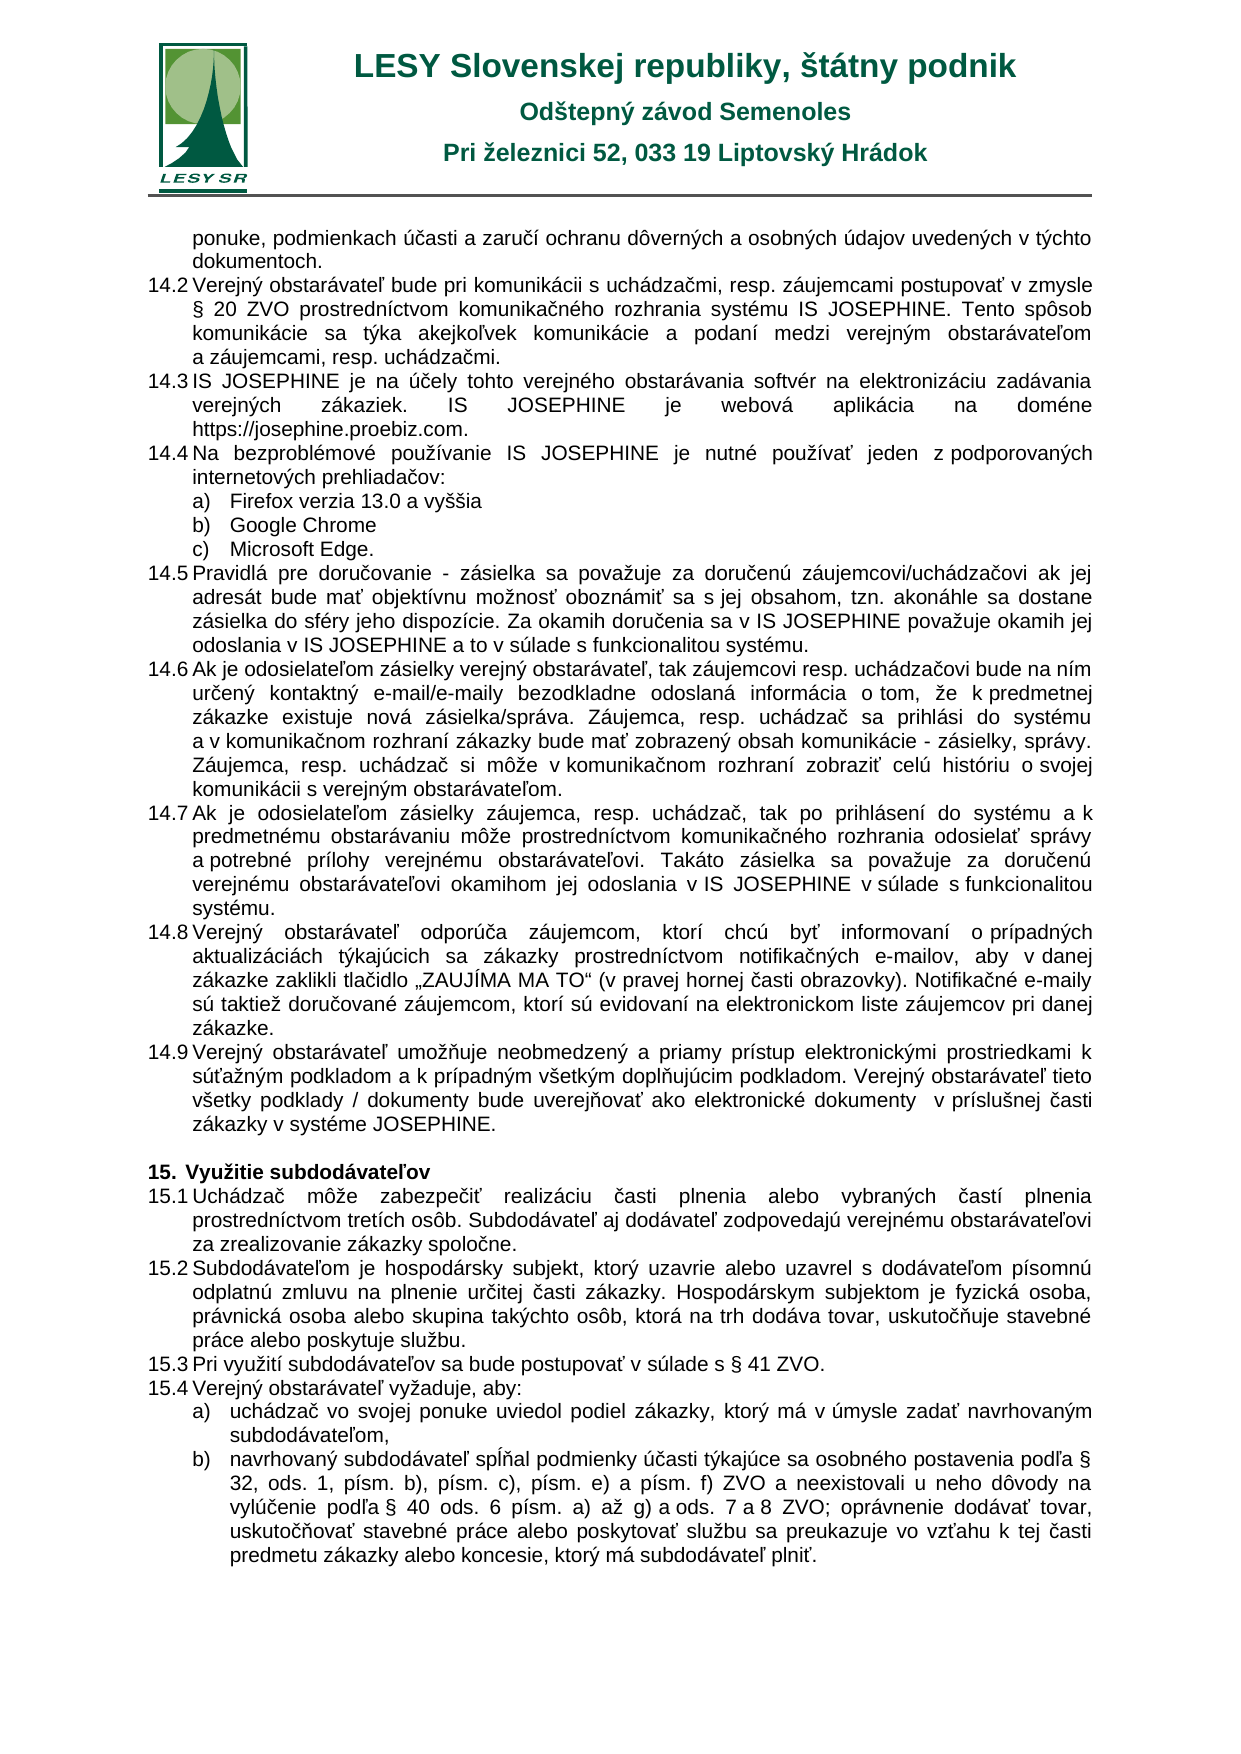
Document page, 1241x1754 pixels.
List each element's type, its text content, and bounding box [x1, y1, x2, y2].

list Ak je odosielateľom zásielky verejný obstarávateľ, tak záujemcovi resp. uchádzačovi bude na ním určený kontaktný e-mail/e-maily bezodkladne odoslaná informácia o tom, že k predmetnej zákazke existuje nová zásielka/správa. Záujemca, resp. uchádzač sa prihlási do systému a v komunikačnom rozhraní zákazky bude mať zobrazený obsah komunikácie - zásielky, správy. Záujemca, resp. uchádzač si môže v komunikačnom rozhraní zobraziť celú históriu o svojej komunikácii s verejným obstarávateľom. [148, 657, 1093, 800]
list Uchádzač môže zabezpečiť realizáciu časti plnenia alebo vybraných častí plnenia prostredníctvom tretích osôb. Subdodávateľ aj dodávateľ zodpovedajú verejnému obstarávateľovi za zrealizovanie zákazky spoločne. [148, 1184, 1093, 1256]
list Verejný obstarávateľ vyžaduje, aby: [148, 1375, 1093, 1399]
list Subdodávateľom je hospodársky subjekt, ktorý uzavrie alebo uzavrel s dodávateľom písomnú odplatnú zmluvu na plnenie určitej časti zákazky. Hospodárskym subjektom je fyzická osoba, právnická osoba alebo skupina takýchto osôb, ktorá na trh dodáva tovar, uskutočňuje stavebné práce alebo poskytuje službu. [148, 1256, 1093, 1351]
list navrhovaný subdodávateľ spĺňal podmienky účasti týkajúce sa osobného postavenia podľa § 32, ods. 1, písm. b), písm. c), písm. e) a písm. f) ZVO a neexistovali u neho dôvody na vylúčenie podľa § 40 ods. 6 písm. a) až g) a ods. 7 a 8 ZVO; oprávnenie dodávať tovar, uskutočňovať stavebné práce alebo poskytovať službu sa preukazuje vo vzťahu k tej časti predmetu zákazky alebo koncesie, ktorý má subdodávateľ plniť. [192, 1447, 1093, 1567]
list Využitie subdodávateľov [148, 1160, 1093, 1184]
list Microsoft Edge. [192, 537, 1093, 561]
list Verejný obstarávateľ odporúča záujemcom, ktorí chcú byť informovaní o prípadných aktualizáciách týkajúcich sa zákazky prostredníctvom notifikačných e-mailov, aby v danej zákazke zaklikli tlačidlo „ZAUJÍMA MA TO“ (v pravej hornej časti obrazovky). Notifikačné e-maily sú taktiež doručované záujemcom, ktorí sú evidovaní na elektronickom liste záujemcov pri danej zákazke. [148, 920, 1093, 1040]
list Ak je odosielateľom zásielky záujemca, resp. uchádzač, tak po prihlásení do systému a k predmetnému obstarávaniu môže prostredníctvom komunikačného rozhrania odosielať správy a potrebné prílohy verejnému obstarávateľovi. Takáto zásielka sa považuje za doručenú verejnému obstarávateľovi okamihom jej odoslania v IS JOSEPHINE v súlade s funkcionalitou systému. [148, 800, 1093, 920]
list Verejný obstarávateľ bude pri komunikácii s uchádzačmi, resp. záujemcami postupovať v zmysle § 20 ZVO prostredníctvom komunikačného rozhrania systému IS JOSEPHINE. Tento spôsob komunikácie sa týka akejkoľvek komunikácie a podaní medzi verejným obstarávateľom a záujemcami, resp. uchádzačmi. [148, 273, 1093, 369]
list Pravidlá pre doručovanie - zásielka sa považuje za doručenú záujemcovi/uchádzačovi ak jej adresát bude mať objektívnu možnosť oboznámiť sa s jej obsahom, tzn. akonáhle sa dostane zásielka do sféry jeho dispozície. Za okamih doručenia sa v IS JOSEPHINE považuje okamih jej odoslania v IS JOSEPHINE a to v súlade s funkcionalitou systému. [148, 561, 1093, 657]
list uchádzač vo svojej ponuke uviedol podiel zákazky, ktorý má v úmysle zadať navrhovaným subdodávateľom, [192, 1399, 1093, 1447]
list Google Chrome [192, 513, 1093, 537]
list Firefox verzia 13.0 a vyššia [192, 489, 1093, 513]
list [148, 225, 1093, 273]
list Pri využití subdodávateľov sa bude postupovať v súlade s § 41 ZVO. [148, 1351, 1093, 1375]
list IS JOSEPHINE je na účely tohto verejného obstarávania softvér na elektronizáciu zadávania verejných zákaziek. IS JOSEPHINE je webová aplikácia na doméne https://josephine.proebiz.com. [148, 369, 1093, 441]
list Verejný obstarávateľ umožňuje neobmedzený a priamy prístup elektronickými prostriedkami k súťažným podkladom a k prípadným všetkým doplňujúcim podkladom. Verejný obstarávateľ tieto všetky podklady / dokumenty bude uverejňovať ako elektronické dokumenty v príslušnej časti zákazky v systéme JOSEPHINE. [148, 1040, 1093, 1136]
list Na bezproblémové používanie IS JOSEPHINE je nutné používať jeden z podporovaných internetových prehliadačov: [148, 441, 1093, 489]
